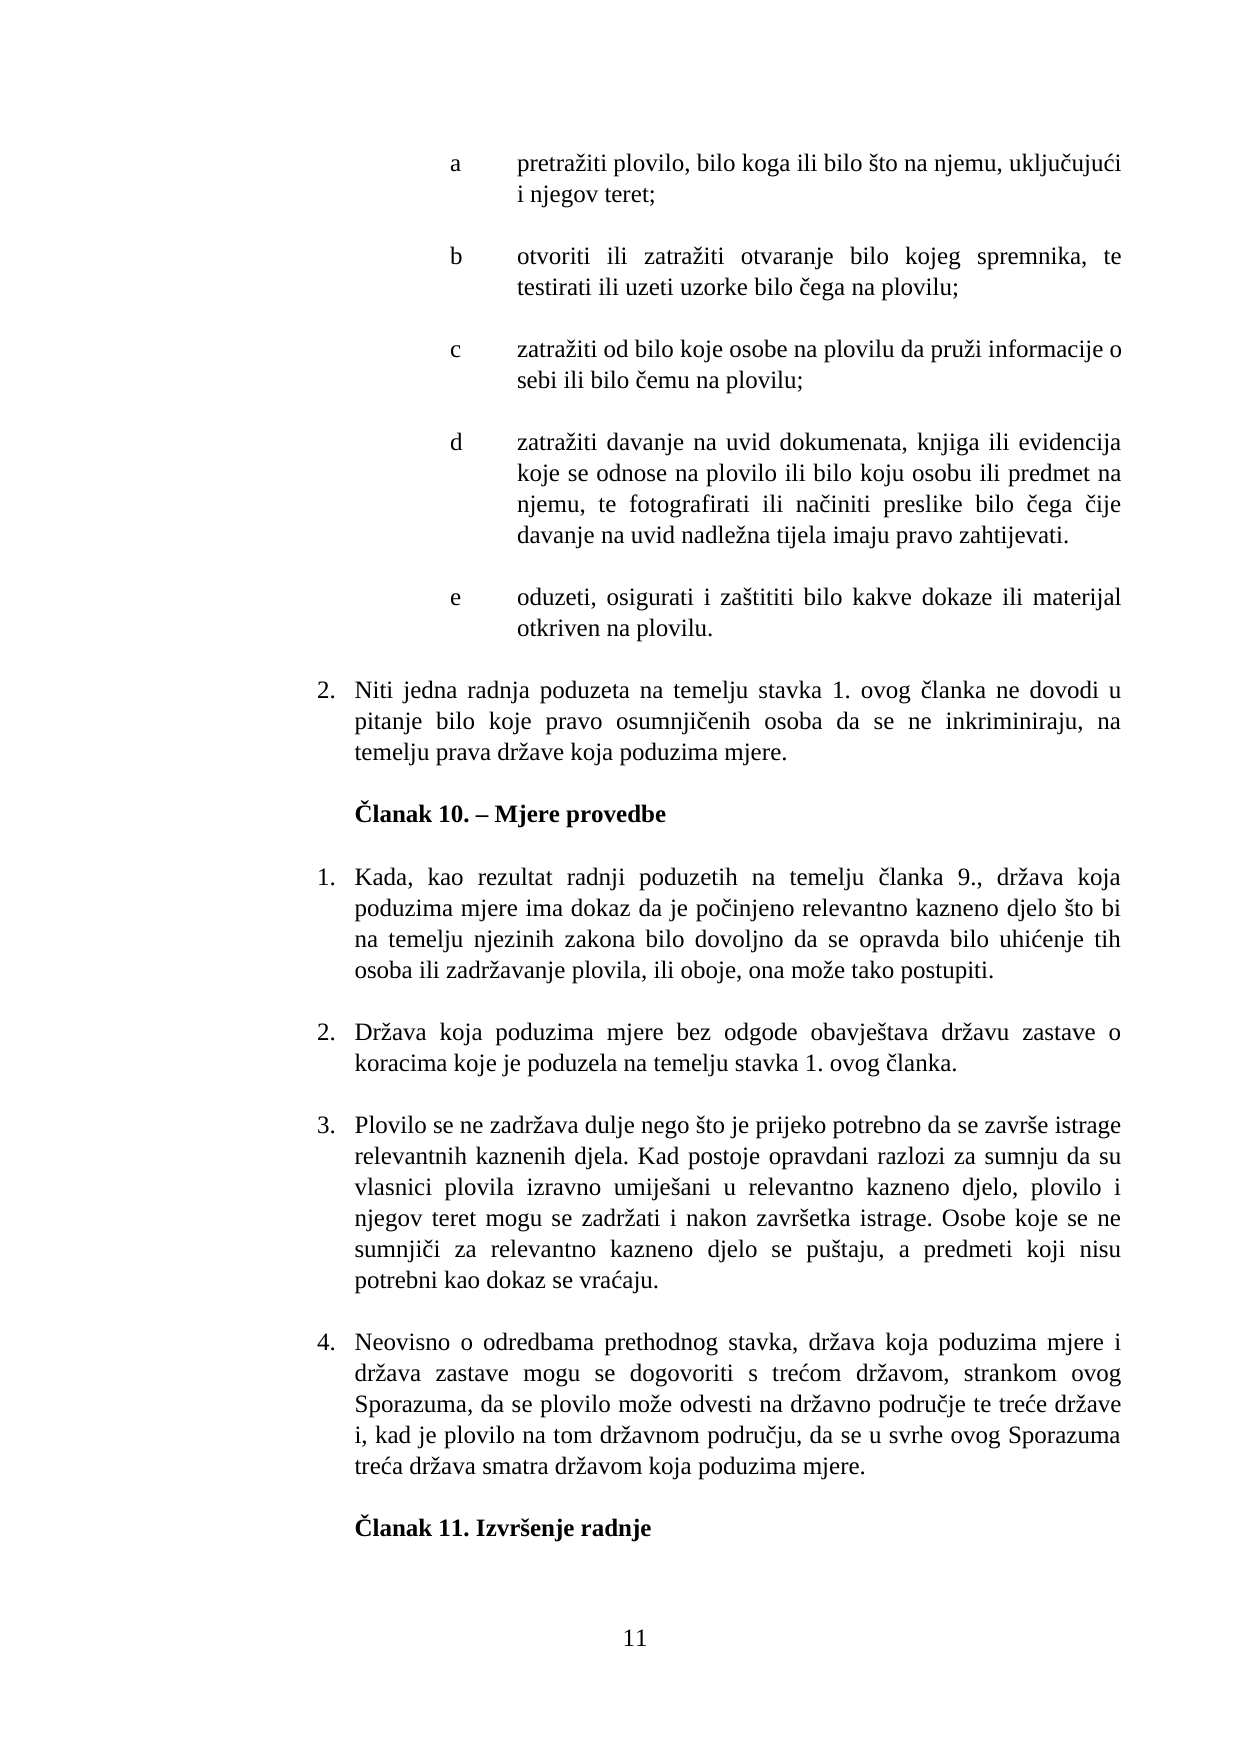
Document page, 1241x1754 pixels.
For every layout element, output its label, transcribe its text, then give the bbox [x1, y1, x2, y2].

list zatražiti od bilo koje osobe na plovilu da pruži informacije o sebi ili bilo čemu na plovilu; [450, 334, 1122, 394]
list Niti jedna radnja poduzeta na temelju stavka 1. ovog članka ne dovodi u pitanje bilo koje pravo osumnjičenih osoba da se ne inkriminiraju, na temelju prava države koja poduzima mjere. [317, 675, 1122, 766]
text Članak 11. Izvršenje radnje [354, 1513, 1122, 1542]
list Plovilo se ne zadržava dulje nego što je prijeko potrebno da se završe istrage relevantnih kaznenih djela. Kad postoje opravdani razlozi za sumnju da su vlasnici plovila izravno umiješani u relevantno kazneno djelo, plovilo i njegov teret mogu se zadržati i nakon završetka istrage. Osobe koje se ne sumnjiči za relevantno kazneno djelo se puštaju, a predmeti koji nisu potrebni kao dokaz se vraćaju. [317, 1110, 1122, 1294]
list zatražiti davanje na uvid dokumenata, knjiga ili evidencija koje se odnose na plovilo ili bilo koju osobu ili predmet na njemu, te fotografirati ili načiniti preslike bilo čega čije davanje na uvid nadležna tijela imaju pravo zahtijevati. [450, 427, 1122, 549]
list pretražiti plovilo, bilo koga ili bilo što na njemu, uključujući i njegov teret; [450, 148, 1122, 207]
list Država koja poduzima mjere bez odgode obavještava državu zastave o koracima koje je poduzela na temelju stavka 1. ovog članka. [317, 1017, 1122, 1077]
text Članak 10. – Mjere provedbe [354, 799, 1122, 828]
list Neovisno o odredbama prethodnog stavka, država koja poduzima mjere i država zastave mogu se dogovoriti s trećom državom, strankom ovog Sporazuma, da se plovilo može odvesti na državno područje te treće države i, kad je plovilo na tom državnom području, da se u svrhe ovog Sporazuma treća država smatra državom koja poduzima mjere. [317, 1327, 1122, 1480]
list oduzeti, osigurati i zaštititi bilo kakve dokaze ili materijal otkriven na plovilu. [450, 582, 1122, 642]
list otvoriti ili zatražiti otvaranje bilo kojeg spremnika, te testirati ili uzeti uzorke bilo čega na plovilu; [450, 241, 1122, 301]
list Kada, kao rezultat radnji poduzetih na temelju članka 9., država koja poduzima mjere ima dokaz da je počinjeno relevantno kazneno djelo što bi na temelju njezinih zakona bilo dovoljno da se opravda bilo uhićenje tih osoba ili zadržavanje plovila, ili oboje, ona može tako postupiti. [317, 862, 1122, 983]
